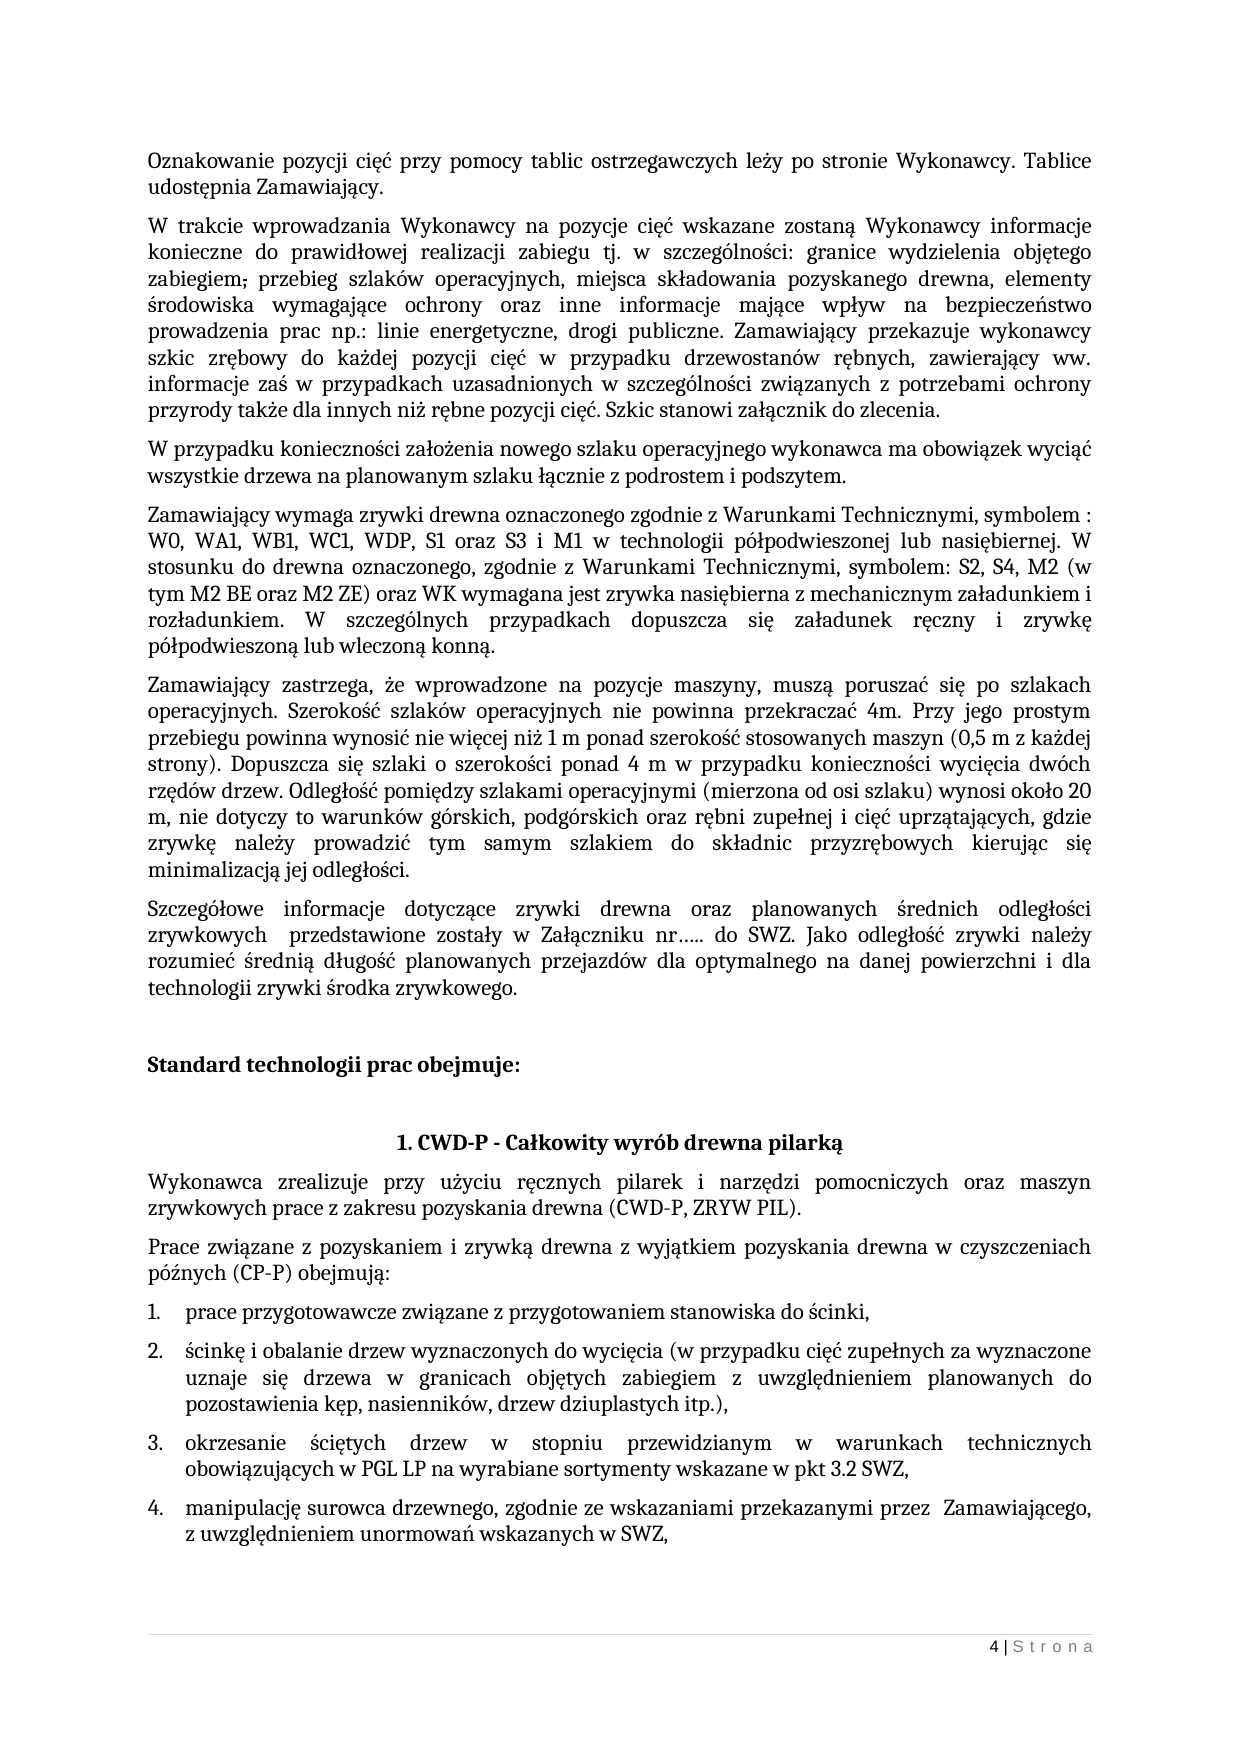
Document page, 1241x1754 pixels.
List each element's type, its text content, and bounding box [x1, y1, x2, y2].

list ścinkę i obalanie drzew wyznaczonych do wycięcia (w przypadku cięć zupełnych za wyznaczone uznaje się drzewa w granicach objętych zabiegiem z uwzględnieniem planowanych do pozostawienia kęp, nasienników, drzew dziuplastych itp.), [148, 1338, 1093, 1417]
text Zamawiający wymaga zrywki drewna oznaczonego zgodnie z Warunkami Technicznymi, symbolem : W0, WA1, WB1, WC1, WDP, S1 oraz S3 i M1 w technologii półpodwieszonej lub nasiębiernej. W stosunku do drewna oznaczonego, zgodnie z Warunkami Technicznymi, symbolem: S2, S4, M2 (w tym M2 BE oraz M2 ZE) oraz WK wymagana jest zrywka nasiębierna z mechanicznym załadunkiem i rozładunkiem. W szczególnych przypadkach dopuszcza się załadunek ręczny i zrywkę półpodwieszoną lub wleczoną konną. [148, 501, 1093, 659]
text W trakcie wprowadzania Wykonawcy na pozycje cięć wskazane zostaną Wykonawcy informacje konieczne do prawidłowej realizacji zabiegu tj. w szczególności: granice wydzielenia objętego zabiegiem, przebieg szlaków operacyjnych, miejsca składowania pozyskanego drewna, elementy środowiska wymagające ochrony oraz inne informacje mające wpływ na bezpieczeństwo prowadzenia prac np.: linie energetyczne, drogi publiczne. Zamawiający przekazuje wykonawcy szkic zrębowy do każdej pozycji cięć w przypadku drzewostanów rębnych, zawierający ww. informacje zaś w przypadkach uzasadnionych w szczególności związanych z potrzebami ochrony przyrody także dla innych niż rębne pozycji cięć. Szkic stanowi załącznik do zlecenia. [148, 213, 1093, 424]
text Zamawiający zastrzega, że wprowadzone na pozycje maszyny, muszą poruszać się po szlakach operacyjnych. Szerokość szlaków operacyjnych nie powinna przekraczać 4m. Przy jego prostym przebiegu powinna wynosić nie więcej niż 1 m ponad szerokość stosowanych maszyn (0,5 m z każdej strony). Dopuszcza się szlaki o szerokości ponad 4 m w przypadku konieczności wycięcia dwóch rzędów drzew. Odległość pomiędzy szlakami operacyjnymi (mierzona od osi szlaku) wynosi około 20 m, nie dotyczy to warunków górskich, podgórskich oraz rębni zupełnej i cięć uprzątających, gdzie zrywkę należy prowadzić tym samym szlakiem do składnic przyzrębowych kierując się minimalizacją jej odległości. [148, 672, 1093, 883]
list okrzesanie ściętych drzew w stopniu przewidzianym w warunkach technicznych obowiązujących w PGL LP na wyrabiane sortymenty wskazane w pkt 3.2 SWZ, [148, 1429, 1093, 1482]
list prace przygotowawcze związane z przygotowaniem stanowiska do ścinki, [148, 1299, 1093, 1325]
text Wykonawca zrealizuje przy użyciu ręcznych pilarek i narzędzi pomocniczych oraz maszyn zrywkowych prace z zakresu pozyskania drewna (CWD-P, ZRYW PIL). [148, 1169, 1093, 1221]
list manipulację surowca drzewnego, zgodnie ze wskazaniami przekazanymi przez Zamawiającego, z uwzględnieniem unormowań wskazanych w SWZ, [148, 1495, 1093, 1547]
text Prace związane z pozyskaniem i zrywką drewna z wyjątkiem pozyskania drewna w czyszczeniach późnych (CP-P) obejmują: [148, 1234, 1093, 1287]
text 1. CWD-P - Całkowity wyrób drewna pilarką [148, 1130, 1093, 1156]
text Oznakowanie pozycji cięć przy pomocy tablic ostrzegawczych leży po stronie Wykonawcy. Tablice udostępnia Zamawiający. [148, 148, 1093, 200]
text Szczegółowe informacje dotyczące zrywki drewna oraz planowanych średnich odległości zrywkowych przedstawione zostały w Załączniku nr….. do SWZ. Jako odległość zrywki należy rozumieć średnią długość planowanych przejazdów dla optymalnego na danej powierzchni i dla technologii zrywki środka zrywkowego. [148, 895, 1093, 1001]
text W przypadku konieczności założenia nowego szlaku operacyjnego wykonawca ma obowiązek wyciąć wszystkie drzewa na planowanym szlaku łącznie z podrostem i podszytem. [148, 436, 1093, 489]
text Standard technologii prac obejmuje: [148, 1052, 1093, 1078]
